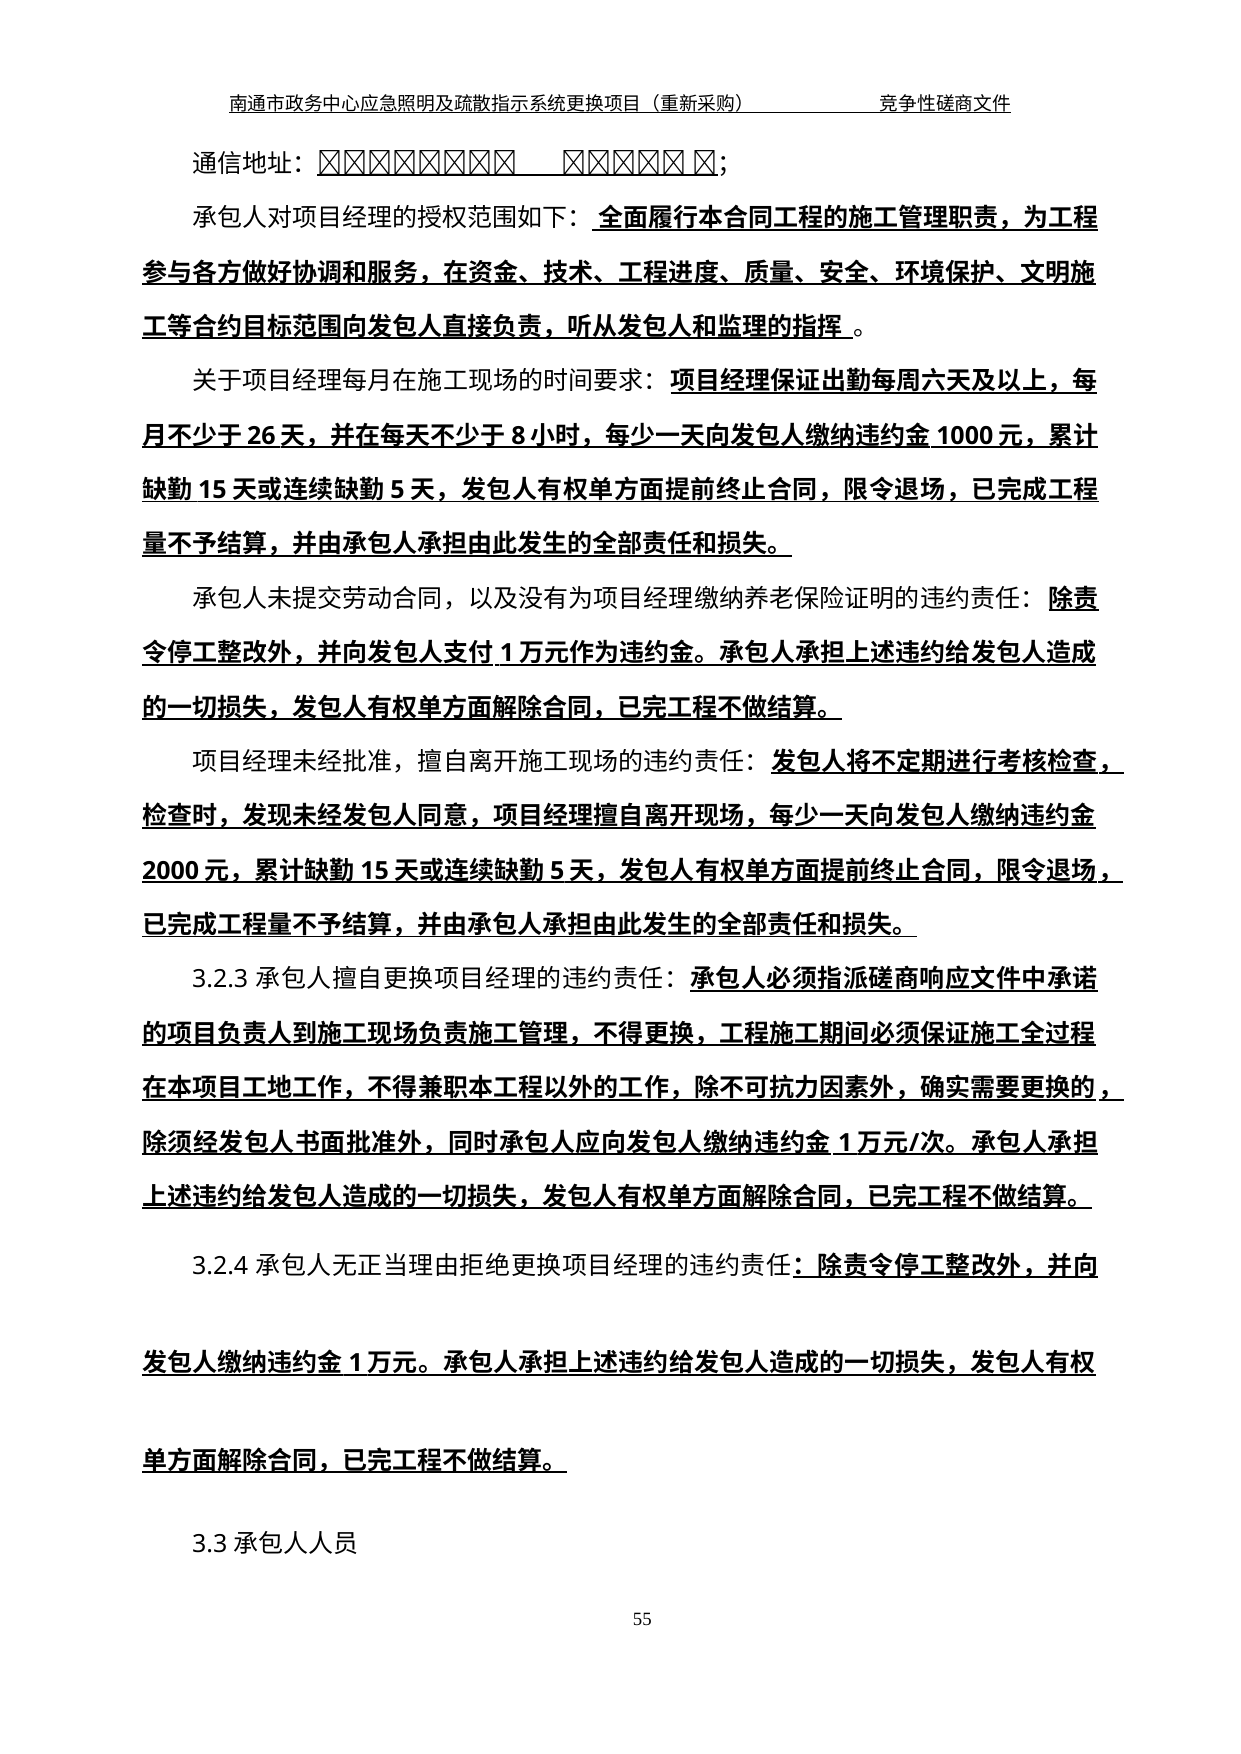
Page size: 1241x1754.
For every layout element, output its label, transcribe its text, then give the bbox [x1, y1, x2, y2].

text 3.2.4 承包人无正当理由拒绝更换项目经理的违约责任：除责令停工整改外，并向发包人缴纳违约金1万元。承包人承担上述违约给发包人造成的一切损失，发包人有权单方面解除合同，已完工程不做结算。 [142, 1231, 1098, 1491]
text 3.2.3 承包人擅自更换项目经理的违约责任：承包人必须指派磋商响应文件中承诺的项目负责人到施工现场负责施工管理，不得更换，工程施工期间必须保证施工全过程在本项目工地工作，不得兼职本工程以外的工作，除不可抗力因素外，确实需要更换的，除须经发包人书面批准外，同时承包人应向发包人缴纳违约金1万元/次。承包人承担上述违约给发包人造成的一切损失，发包人有权单方面解除合同，已完工程不做结算。 [142, 959, 1098, 1213]
text 关于项目经理每月在施工现场的时间要求：项目经理保证出勤每周六天及以上，每月不少于26天，并在每天不少于8小时，每少一天向发包人缴纳违约金1000元，累计缺勤15天或连续缺勤5天，发包人有权单方面提前终止合同，限令退场，已完成工程量不予结算，并由承包人承担由此发生的全部责任和损失。 [142, 502, 1098, 560]
text 承包人对项目经理的授权范围如下： 全面履行本合同工程的施工管理职责，为工程参与各方做好协调和服务，在资金、技术、工程进度、质量、安全、环境保护、文明施工等合约目标范围向发包人直接负责，听从发包人和监理的指挥 。 [142, 198, 1098, 343]
text 3.3 承包人人员 [142, 1509, 1098, 1574]
text 通信地址：  ； [142, 143, 1098, 179]
text 承包人未提交劳动合同，以及没有为项目经理缴纳养老保险证明的违约责任：除责令停工整改外，并向发包人支付1万元作为违约金。承包人承担上述违约给发包人造成的一切损失，发包人有权单方面解除合同，已完工程不做结算。 [142, 578, 1098, 723]
text 关于项目经理每月在施工现场的时间要求：项目经理保证出勤每周六天及以上，每月不少于26天，并在每天不少于8小时，每少一天向发包人缴纳违约金1000元，累计缺勤15天或连续缺勤5天，发包人有权单方面提前终止合同，限令退场，已完成工程量不予结算，并由承包人承担由此发生的全部责任和损失。 [142, 361, 1098, 501]
text 项目经理未经批准，擅自离开施工现场的违约责任：发包人将不定期进行考核检查，检查时，发现未经发包人同意，项目经理擅自离开现场，每少一天向发包人缴纳违约金2000元，累计缺勤15天或连续缺勤5天，发包人有权单方面提前终止合同，限令退场，已完成工程量不予结算，并由承包人承担由此发生的全部责任和损失。 [142, 741, 1098, 941]
